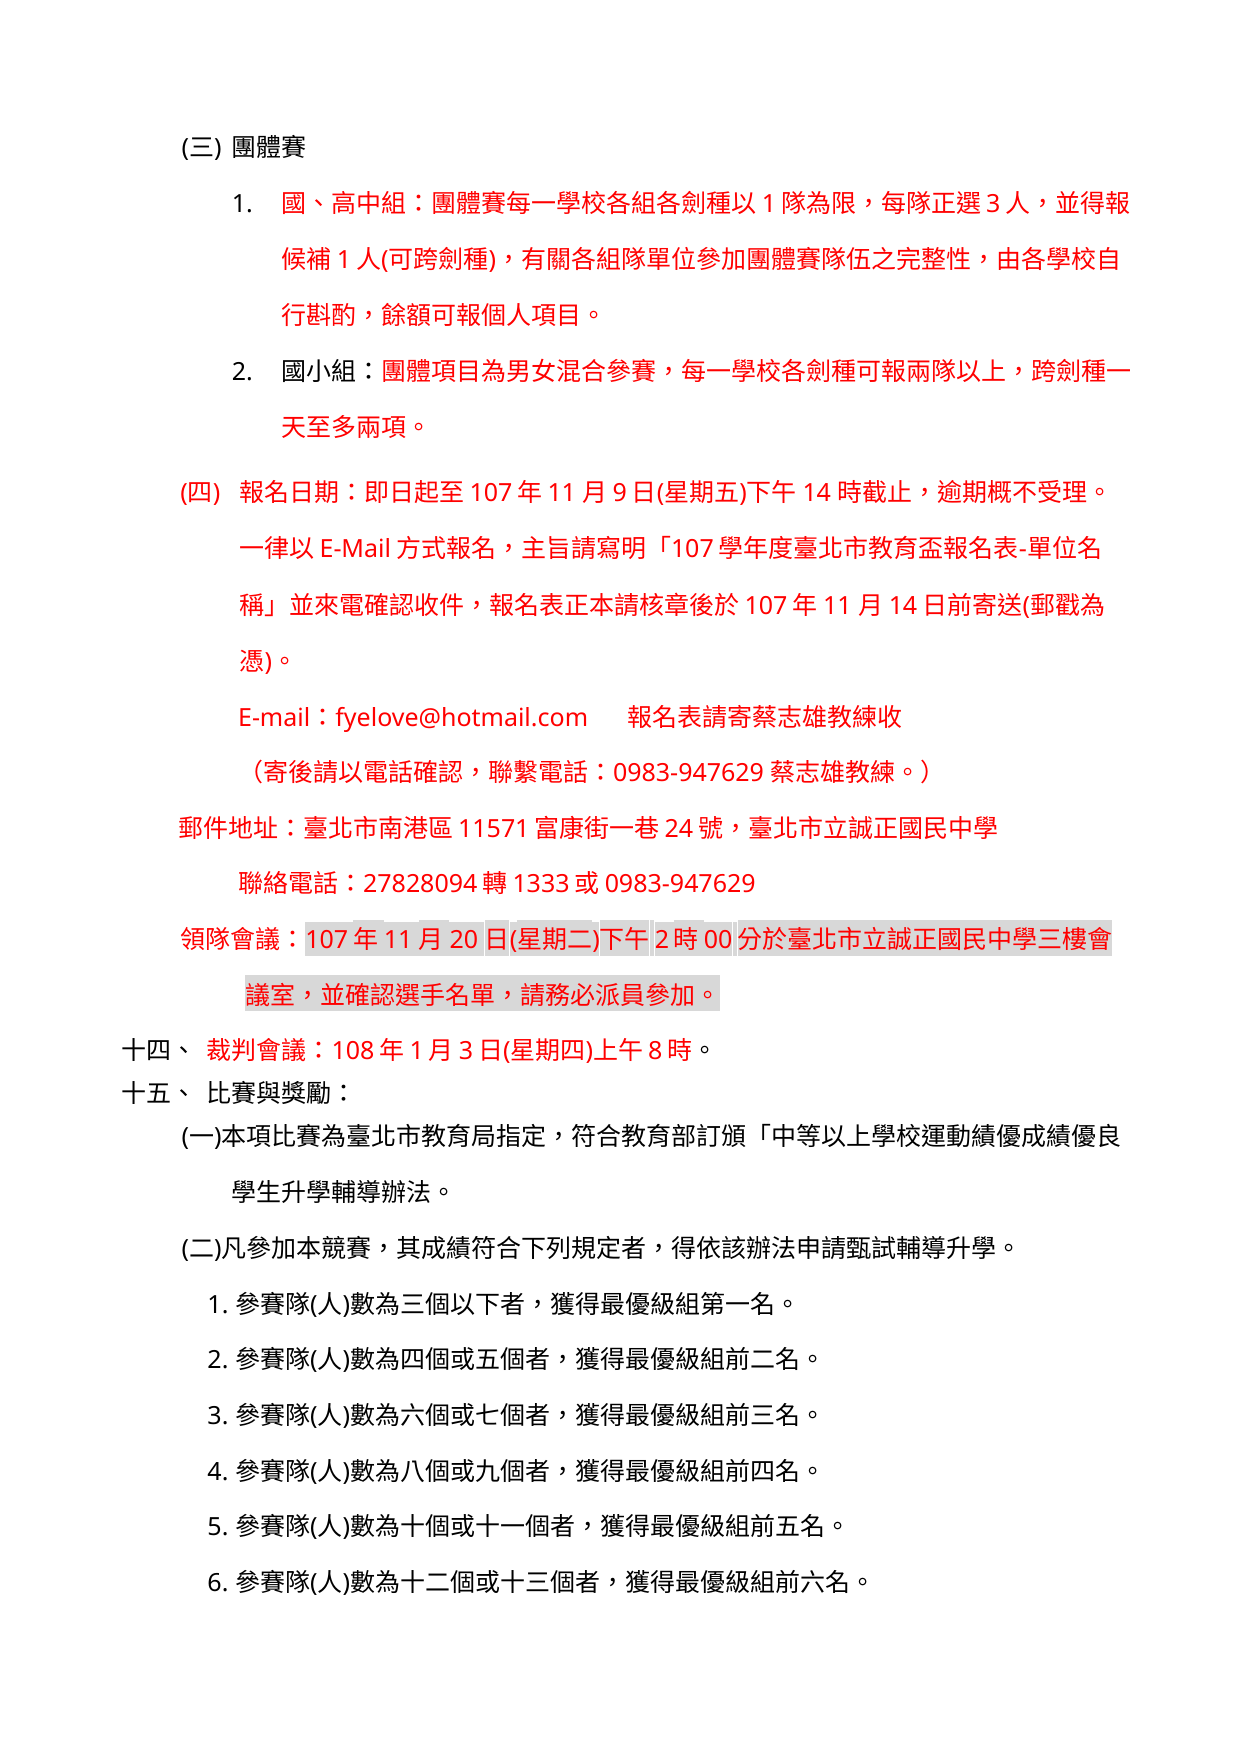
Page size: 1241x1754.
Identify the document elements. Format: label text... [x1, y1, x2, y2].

text （寄後請以電話確認，聯繫電話：0983-947629 蔡志雄教練。） [181, 752, 1134, 789]
text (一)本項比賽為臺北市教育局指定，符合教育部訂頒「中等以上學校運動績優成績優良學生升學輔導辦法。 [181, 1116, 1134, 1210]
text 3. 參賽隊(人)數為六個或七個者，獲得最優級組前三名。 [181, 1395, 1134, 1432]
text 4. 參賽隊(人)數為八個或九個者，獲得最優級組前四名。 [181, 1450, 1134, 1488]
text 6. 參賽隊(人)數為十二個或十三個者，獲得最優級組前六名。 [181, 1562, 1134, 1599]
list 報名日期：即日起至107年11 月9日(星期五)下午 14 時截止，逾期概不受理。 一律以E-Mail方式報名，主旨請寫明「107學年度臺北市教育盃報名表-單位名稱」並來電確認收件，報名表正本請核章後於107年 11 月 14日前寄送(郵戳為憑)。 [180, 472, 1134, 678]
text 2. 參賽隊(人)數為四個或五個者，獲得最優級組前二名。 [181, 1339, 1134, 1377]
text 5. 參賽隊(人)數為十個或十一個者，獲得最優級組前五名。 [181, 1506, 1134, 1543]
text E-mail：fyelove@hotmail.com 報名表請寄蔡志雄教練收 [181, 696, 1134, 734]
list 裁判會議：108年1月3日(星期四)上午8時。 [121, 1030, 1134, 1068]
text 議室，並確認選手名單，請務必派員參加。 [180, 974, 1134, 1012]
text (二)凡參加本競賽，其成績符合下列規定者，得依該辦法申請甄試輔導升學。 [181, 1228, 1134, 1265]
text 聯絡電話：27828094轉1333或0983-947629 [181, 863, 1134, 901]
list 比賽與獎勵： [121, 1073, 1134, 1111]
text 領隊會議：107年 11 月 20 日(星期二)下午2時00分於臺北市立誠正國民中學三樓會 [180, 919, 1134, 956]
text 1. 參賽隊(人)數為三個以下者，獲得最優級組第一名。 [181, 1283, 1134, 1321]
list 團體賽 [181, 127, 1134, 164]
list 國小組：團體項目為男女混合參賽，每一學校各劍種可報兩隊以上，跨劍種一天至多兩項。 [232, 351, 1134, 444]
text 郵件地址：臺北市南港區11571富康街一巷24號，臺北市立誠正國民中學 [106, 808, 1134, 845]
list 國、高中組：團體賽每一學校各組各劍種以1隊為限，每隊正選3人，並得報候補1人(可跨劍種)，有關各組隊單位參加團體賽隊伍之完整性，由各學校自行斟酌，餘額可報個人項目。 [232, 183, 1134, 333]
